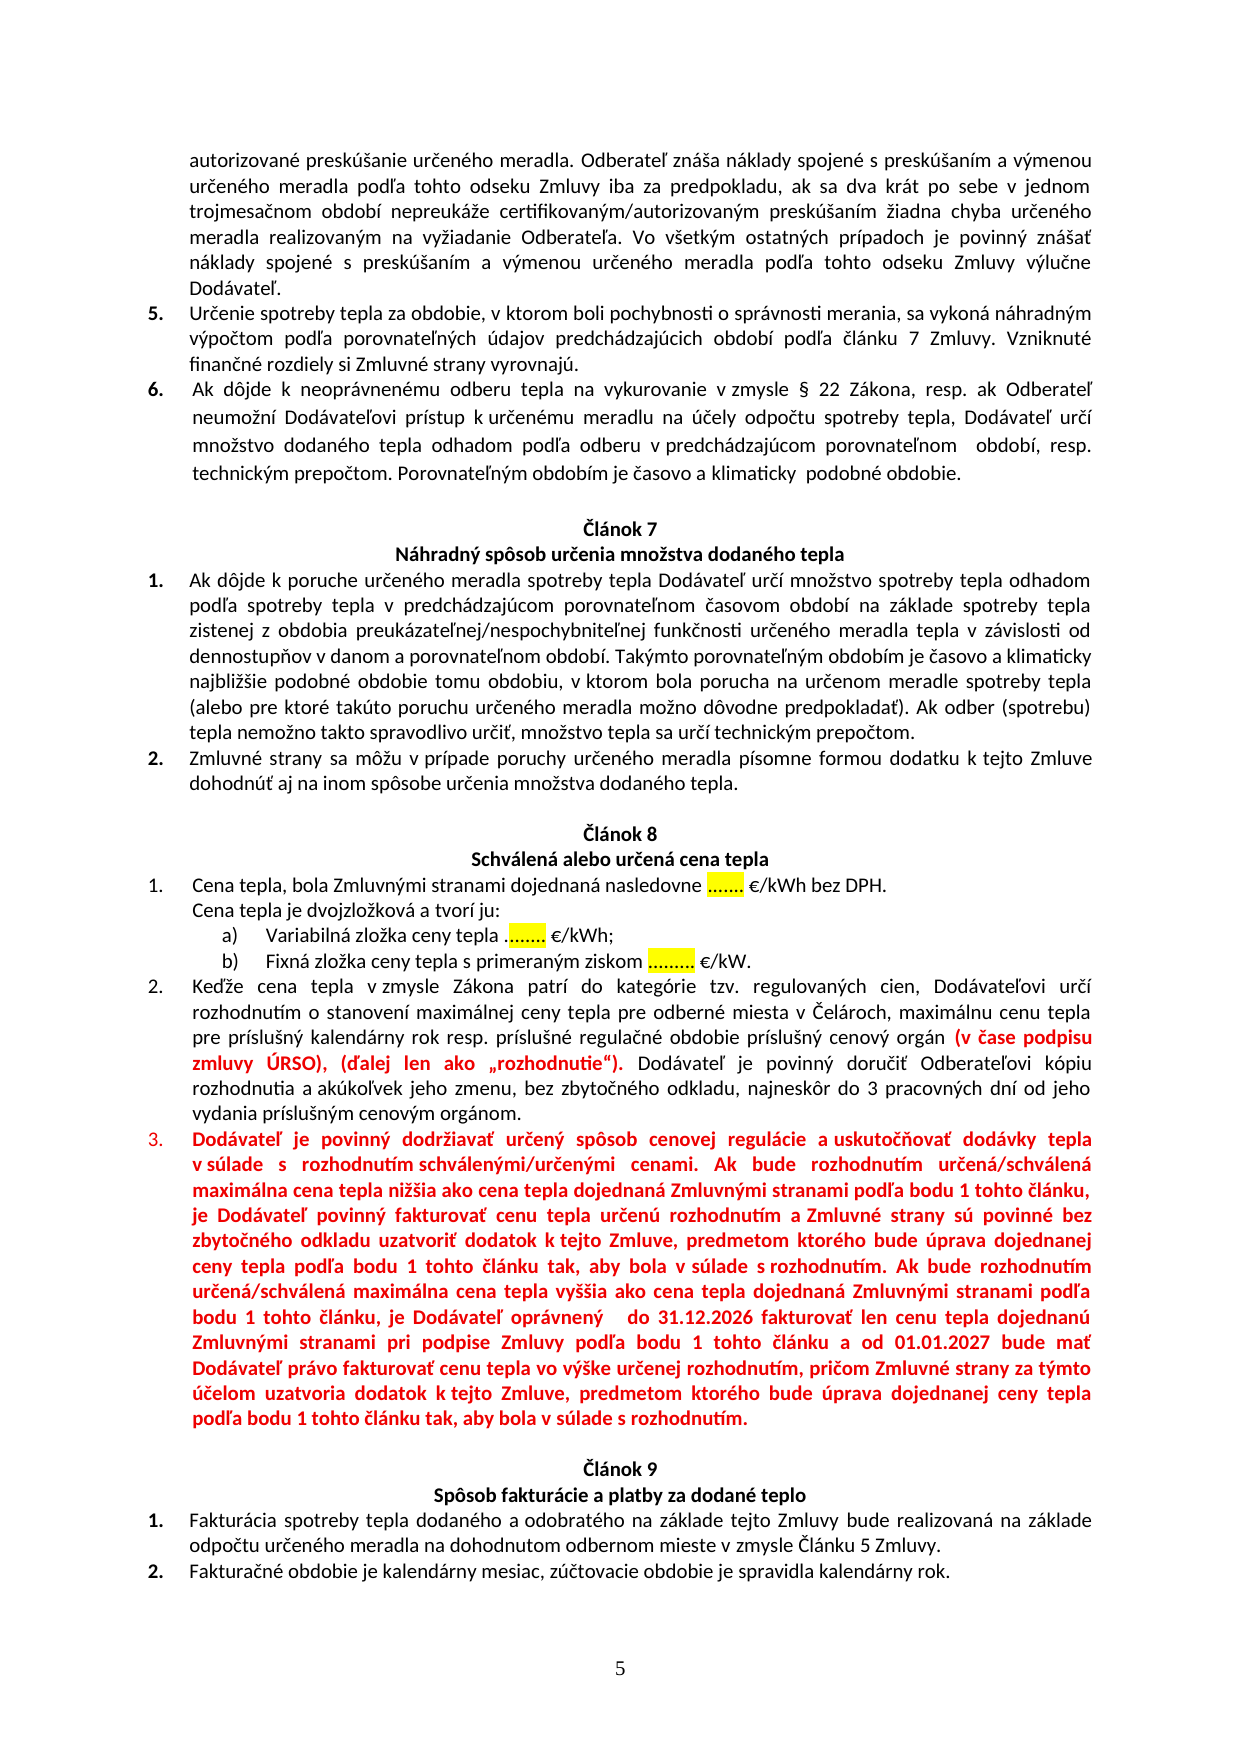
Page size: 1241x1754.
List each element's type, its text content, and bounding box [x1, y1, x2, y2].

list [148, 148, 1092, 300]
list Zmluvné strany sa môžu v prípade poruchy určeného meradla písomne formou dodatku k tejto Zmluve dohodnúť aj na inom spôsobe určenia množstva dodaného tepla. [148, 745, 1092, 796]
list Cena tepla je dvojzložková a tvorí ju: [192, 897, 1092, 923]
text Spôsob fakturácie a platby za dodané teplo [148, 1482, 1092, 1507]
list Cena tepla, bola Zmluvnými stranami dojednaná nasledovne ....... €/kWh bez DPH. [148, 872, 707, 897]
list Variabilná zložka ceny tepla ........ €/kWh; [546, 923, 1092, 948]
list Dodávateľ je povinný dodržiavať určený spôsob cenovej regulácie a uskutočňovať dodávky tepla v súlade s rozhodnutím schválenými/určenými cenami. Ak bude rozhodnutím určená/schválená maximálna cena tepla nižšia ako cena tepla dojednaná Zmluvnými stranami podľa bodu 1 tohto článku, je Dodávateľ povinný fakturovať cenu tepla určenú rozhodnutím a Zmluvné strany sú povinné bez zbytočného odkladu uzatvoriť dodatok k tejto Zmluve, predmetom ktorého bude úprava dojednanej ceny tepla podľa bodu 1 tohto článku tak, aby bola v súlade s rozhodnutím. Ak bude rozhodnutím určená/schválená maximálna cena tepla vyššia ako cena tepla dojednaná Zmluvnými stranami podľa bodu 1 tohto článku, je Dodávateľ oprávnený do 31.12.2026 fakturovať len cenu tepla dojednanú Zmluvnými stranami pri podpise Zmluvy podľa bodu 1 tohto článku a od 01.01.2027 bude mať Dodávateľ právo fakturovať cenu tepla vo výške určenej rozhodnutím, pričom Zmluvné strany za týmto účelom uzatvoria dodatok k tejto Zmluve, predmetom ktorého bude úprava dojednanej ceny tepla podľa bodu 1 tohto článku tak, aby bola v súlade s rozhodnutím. [148, 1126, 1092, 1431]
list Variabilná zložka ceny tepla ........ €/kWh; [222, 923, 509, 948]
list Ak dôjde k poruche určeného meradla spotreby tepla Dodávateľ určí množstvo spotreby tepla odhadom podľa spotreby tepla v predchádzajúcom porovnateľnom časovom období na základe spotreby tepla zistenej z obdobia preukázateľnej/nespochybniteľnej funkčnosti určeného meradla tepla v závislosti od dennostupňov v danom a porovnateľnom období. Takýmto porovnateľným obdobím je časovo a klimaticky najbližšie podobné obdobie tomu obdobiu, v ktorom bola porucha na určenom meradle spotreby tepla (alebo pre ktoré takúto poruchu určeného meradla možno dôvodne predpokladať). Ak odber (spotrebu) tepla nemožno takto spravodlivo určiť, množstvo tepla sa určí technickým prepočtom. [148, 567, 1092, 745]
list Cena tepla, bola Zmluvnými stranami dojednaná nasledovne ....... €/kWh bez DPH. [744, 872, 1092, 897]
text Článok 9 [148, 1456, 1092, 1482]
list Keďže cena tepla v zmysle Zákona patrí do kategórie tzv. regulovaných cien, Dodávateľovi určí rozhodnutím o stanovení maximálnej ceny tepla pre odberné miesta v Čelároch, maximálnu cenu tepla pre príslušný kalendárny rok resp. príslušné regulačné obdobie príslušný cenový orgán (v čase podpisu zmluvy ÚRSO), (ďalej len ako „rozhodnutie“). Dodávateľ je povinný doručiť Odberateľovi kópiu rozhodnutia a akúkoľvek jeho zmenu, bez zbytočného odkladu, najneskôr do 3 pracovných dní od jeho vydania príslušným cenovým orgánom. [148, 973, 1092, 1126]
list Ak dôjde k neoprávnenému odberu tepla na vykurovanie v zmysle § 22 Zákona, resp. ak Odberateľ neumožní Dodávateľovi prístup k určenému meradlu na účely odpočtu spotreby tepla, Dodávateľ určí množstvo dodaného tepla odhadom podľa odberu v predchádzajúcom porovnateľnom období, resp. technickým prepočtom. Porovnateľným obdobím je časovo a klimaticky podobné obdobie. [148, 376, 1092, 486]
text Schválená alebo určená cena tepla [148, 846, 1092, 872]
text Náhradný spôsob určenia množstva dodaného tepla [148, 541, 1092, 567]
list Fixná zložka ceny tepla s primeraným ziskom ......... €/kW. [222, 948, 648, 973]
list Určenie spotreby tepla za obdobie, v ktorom boli pochybnosti o správnosti merania, sa vykoná náhradným výpočtom podľa porovnateľných údajov predchádzajúcich období podľa článku 7 Zmluvy. Vzniknuté finančné rozdiely si Zmluvné strany vyrovnajú. [148, 300, 1092, 376]
text Článok 7 [148, 516, 1092, 541]
list Fixná zložka ceny tepla s primeraným ziskom ......... €/kW. [695, 948, 1092, 973]
list Fakturácia spotreby tepla dodaného a odobratého na základe tejto Zmluvy bude realizovaná na základe odpočtu určeného meradla na dohodnutom odbernom mieste v zmysle Článku 5 Zmluvy. [148, 1507, 1092, 1558]
text Článok 8 [148, 821, 1092, 846]
list Fakturačné obdobie je kalendárny mesiac, zúčtovacie obdobie je spravidla kalendárny rok. [148, 1558, 1092, 1583]
